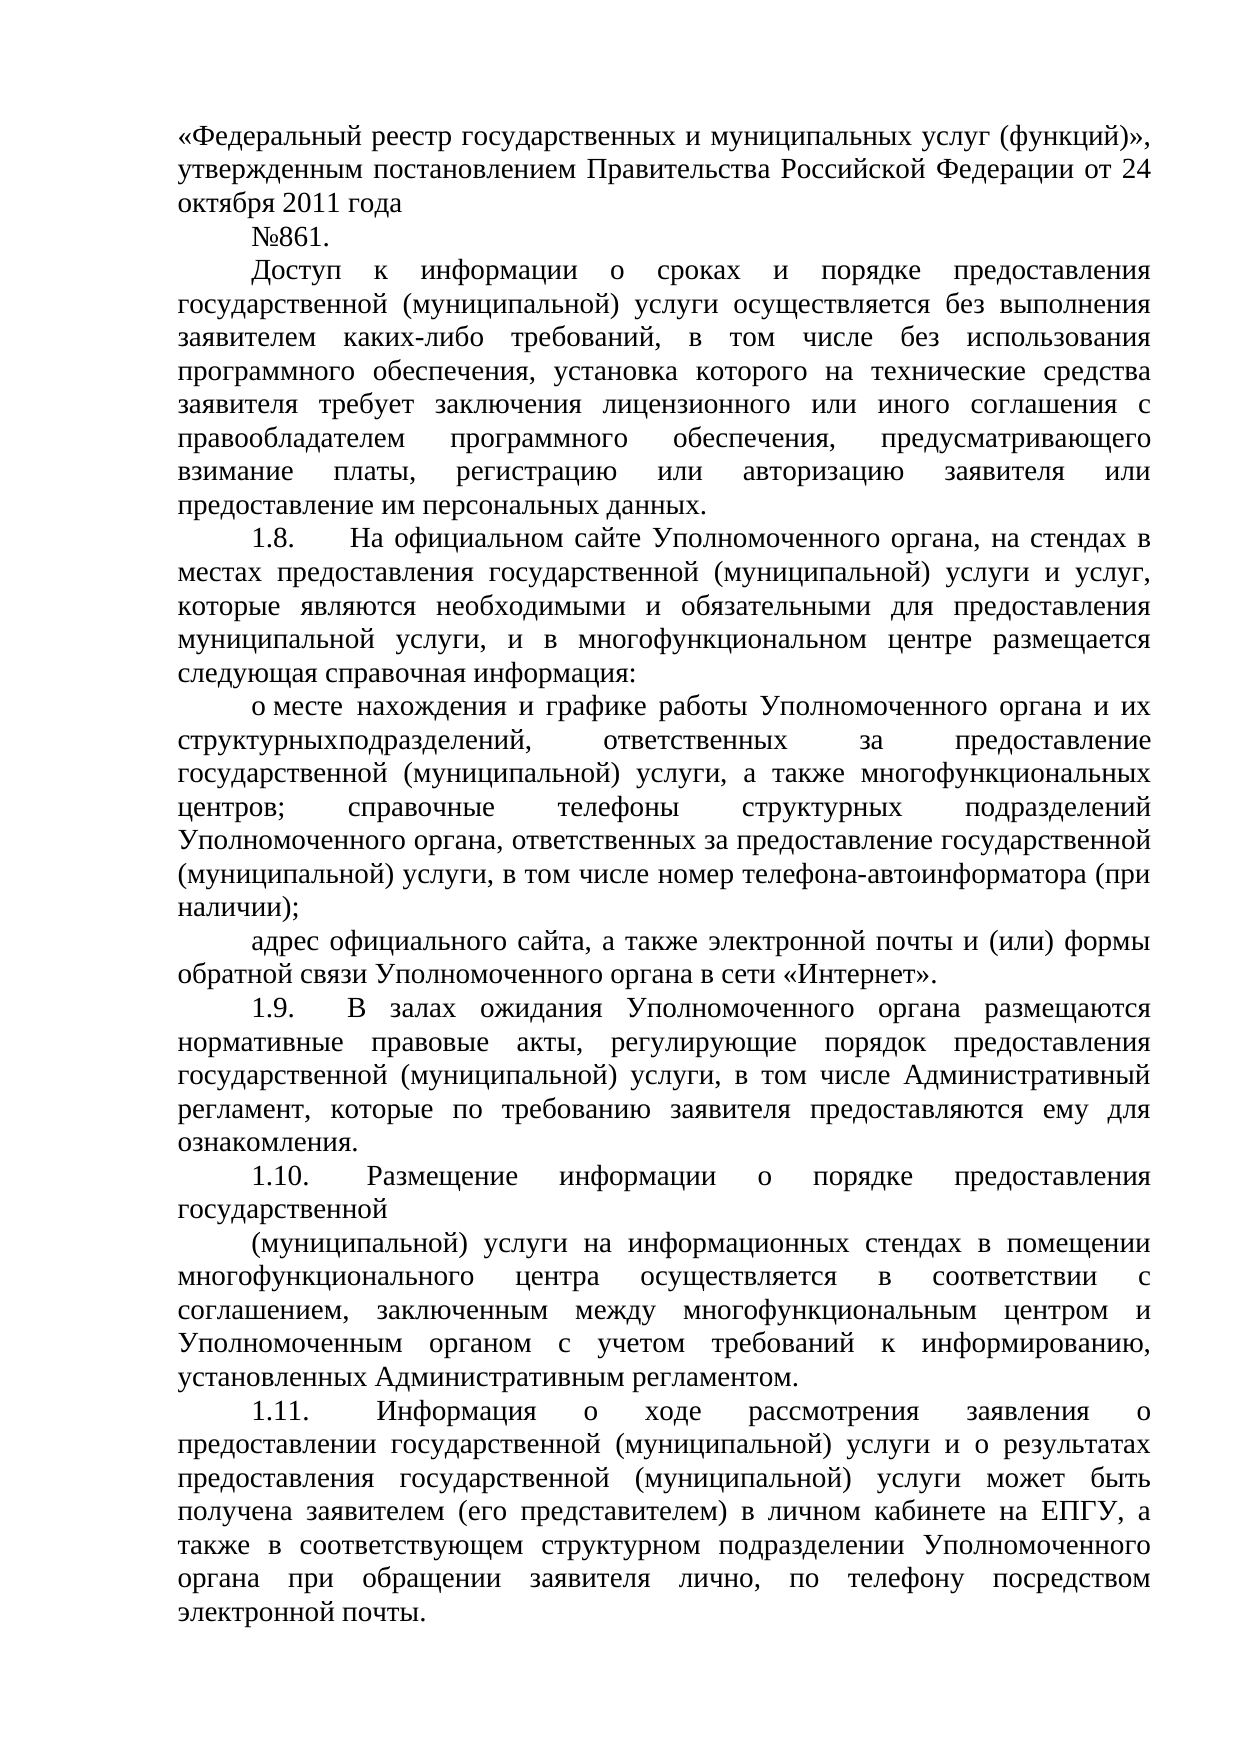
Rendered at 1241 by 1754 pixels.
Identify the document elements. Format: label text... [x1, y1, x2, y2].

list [177, 118, 1152, 219]
text адрес официального сайта, а также электронной почты и (или) формы обратной связи Уполномоченного органа в сети «Интернет». [177, 923, 1152, 990]
list На официальном сайте Уполномоченного органа, на стендах в местах предоставления государственной (муниципальной) услуги и услуг, которые являются необходимыми и обязательными для предоставления муниципальной услуги, и в многофункциональном центре размещается следующая справочная информация: [177, 521, 1152, 688]
list Информация о ходе рассмотрения заявления о предоставлении государственной (муниципальной) услуги и о результатах предоставления государственной (муниципальной) услуги может быть получена заявителем (его представителем) в личном кабинете на ЕПГУ, а также в соответствующем структурном подразделении Уполномоченного органа при обращении заявителя лично, по телефону посредством электронной почты. [177, 1393, 1152, 1627]
list В залах ожидания Уполномоченного органа размещаются нормативные правовые акты, регулирующие порядок предоставления государственной (муниципальной) услуги, в том числе Административный регламент, которые по требованию заявителя предоставляются ему для ознакомления. [177, 990, 1152, 1158]
text Доступ к информации о сроках и порядке предоставления государственной (муниципальной) услуги осуществляется без выполнения заявителем каких-либо требований, в том числе без использования программного обеспечения, установка которого на технические средства заявителя требует заключения лицензионного или иного соглашения с правообладателем программного обеспечения, предусматривающего взимание платы, регистрацию или авторизацию заявителя или предоставление им персональных данных. [177, 252, 1152, 521]
text о месте нахождения и графике работы Уполномоченного органа и их структурных подразделений, ответственных за предоставление государственной (муниципальной) услуги, а также многофункциональных центров; справочные телефоны структурных подразделений Уполномоченного органа, ответственных за предоставление государственной (муниципальной) услуги, в том числе номер телефона-автоинформатора (при наличии); [177, 688, 1152, 923]
text (муниципальной) услуги на информационных стендах в помещении многофункционального центра осуществляется в соответствии с соглашением, заключенным между многофункциональным центром и Уполномоченным органом с учетом требований к информированию, установленных Административным регламентом. [177, 1225, 1152, 1393]
text №861. [177, 219, 1152, 252]
list Размещение информации о порядке предоставления государственной [177, 1158, 1152, 1225]
